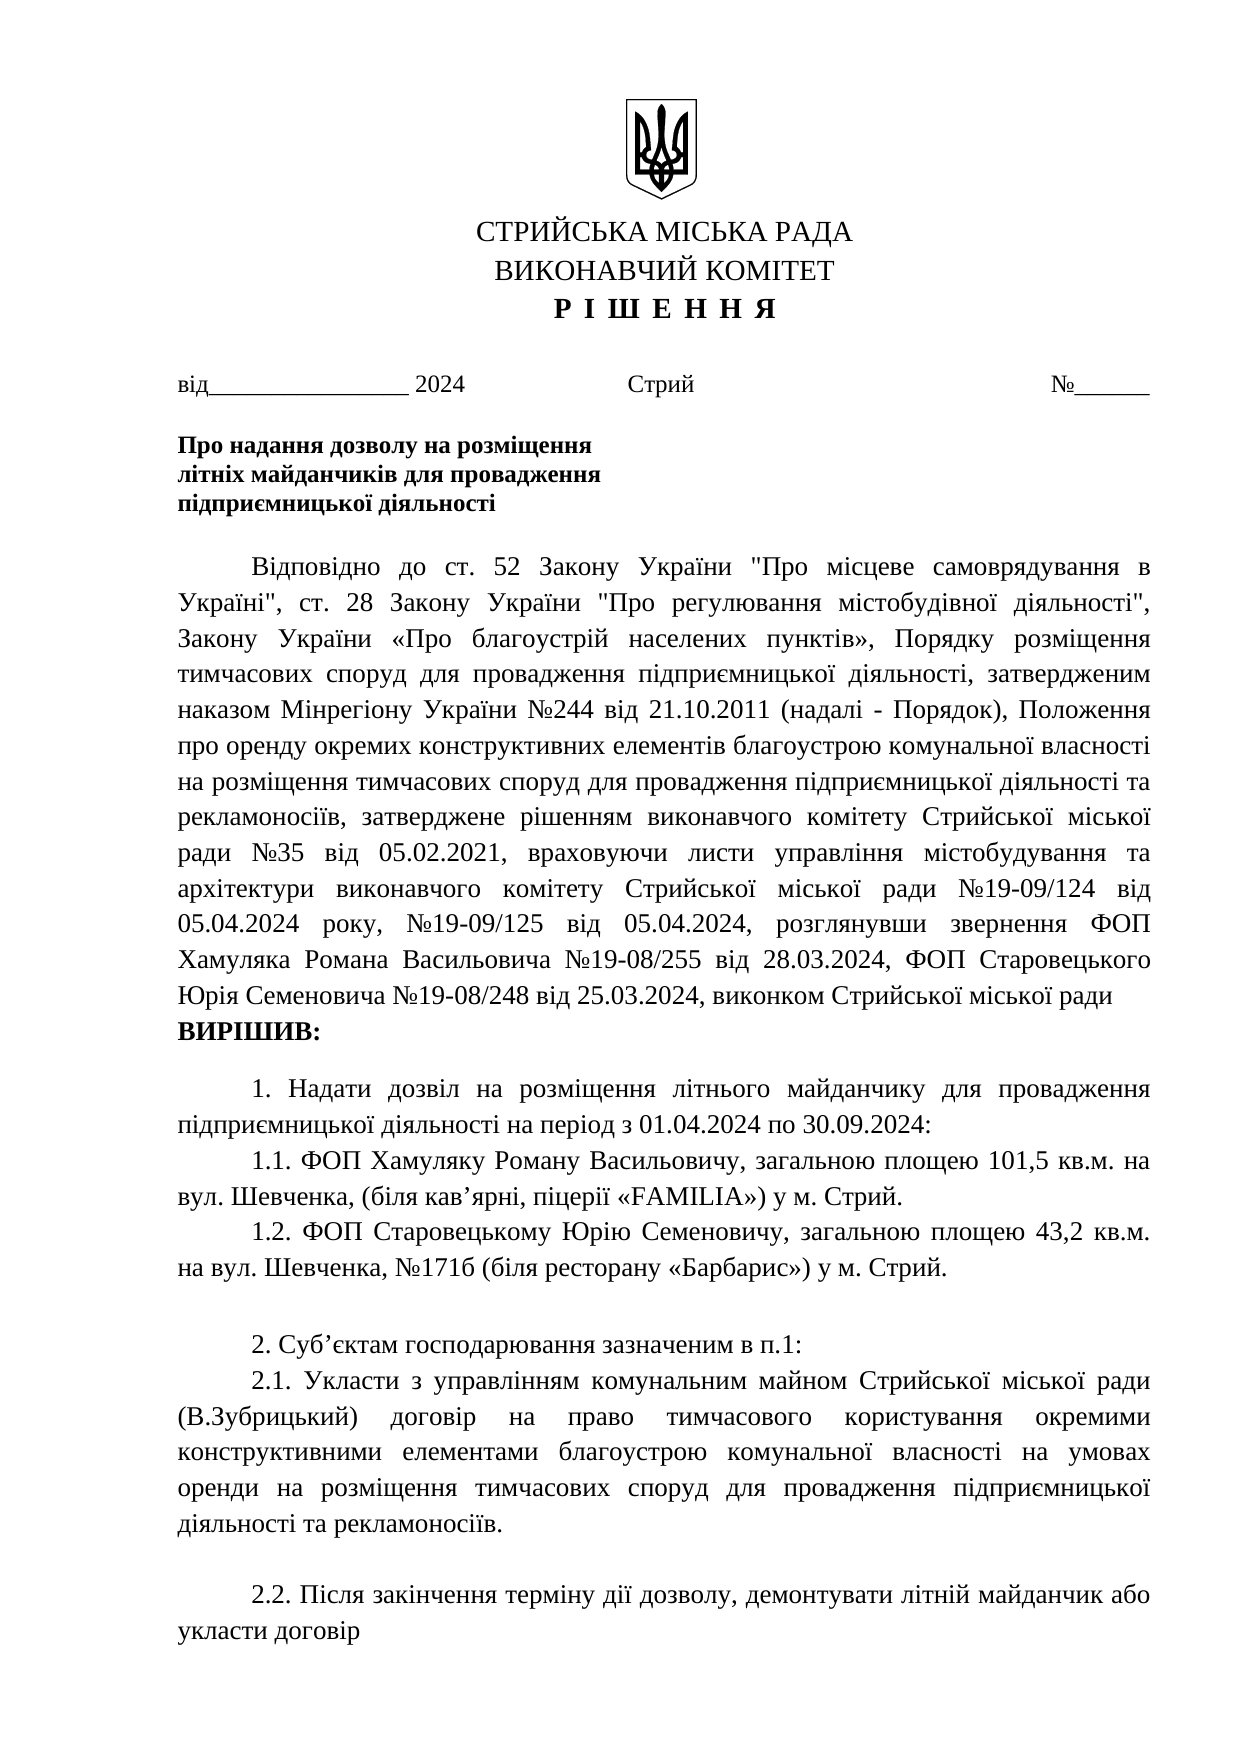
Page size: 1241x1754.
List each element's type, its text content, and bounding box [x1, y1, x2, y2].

text 1.2. ФОП Старовецькому Юрію Семеновичу, загальною площею 43,2 кв.м. на вул. Шевченка, №171б (біля ресторану «Барбарис») у м. Стрий. [177, 1215, 1152, 1282]
text 2.2. Після закінчення терміну дії дозволу, демонтувати літній майданчик або укласти договір [177, 1578, 1152, 1645]
text 1.1. ФОП Хамуляку Роману Васильовичу, загальною площею 101,5 кв.м. на вул. Шевченка, (біля кав’ярні, піцерії «FAMILIA») у м. Стрий. [177, 1144, 1152, 1211]
text СТРИЙСЬКА МІСЬКА РАДА [177, 214, 1152, 248]
text від________________ 2024 Стрий №______ [177, 369, 1152, 397]
text ВИКОНАВЧИЙ КОМІТЕТ [177, 253, 1152, 287]
text літніх майданчиків для провадження [177, 459, 1137, 488]
text Про надання дозволу на розміщення [177, 430, 1137, 459]
text підприємницької діяльності [177, 488, 1137, 517]
text РІШЕННЯ [177, 292, 1152, 325]
text ВИРІШИВ: [177, 1015, 1152, 1046]
text 2. Суб’єктам господарювання зазначеним в п.1: [177, 1328, 1152, 1359]
text 1. Надати дозвіл на розміщення літнього майданчику для провадження підприємницької діяльності на період з 01.04.2024 по 30.09.2024: [177, 1072, 1152, 1139]
text 2.1. Укласти з управлінням комунальним майном Стрийської міської ради (В.Зубрицький) договір на право тимчасового користування окремими конструктивними елементами благоустрою комунальної власності на умовах оренди на розміщення тимчасових споруд для провадження підприємницької діяльності та рекламоносіїв. [177, 1364, 1152, 1538]
text Відповідно до ст. 52 Закону України "Про місцеве самоврядування в Україні", ст. 28 Закону України "Про регулювання містобудівної діяльності", Закону України «Про благоустрій населених пунктів», Порядку розміщення тимчасових споруд для провадження підприємницької діяльності, затвердженим наказом Мінрегіону України №244 від 21.10.2011 (надалі - Порядок), Положення про оренду окремих конструктивних елементів благоустрою комунальної власності на розміщення тимчасових споруд для провадження підприємницької діяльності та рекламоносіїв, затверджене рішенням виконавчого комітету Стрийської міської ради №35 від 05.02.2021, враховуючи листи управління містобудування та архітектури виконавчого комітету Стрийської міської ради №19-09/124 від 05.04.2024 року, №19-09/125 від 05.04.2024, розглянувши звернення ФОП Хамуляка Романа Васильовича №19-08/255 від 28.03.2024, ФОП Старовецького Юрія Семеновича №19-08/248 від 25.03.2024, виконком Стрийської міської ради [177, 550, 1152, 1010]
